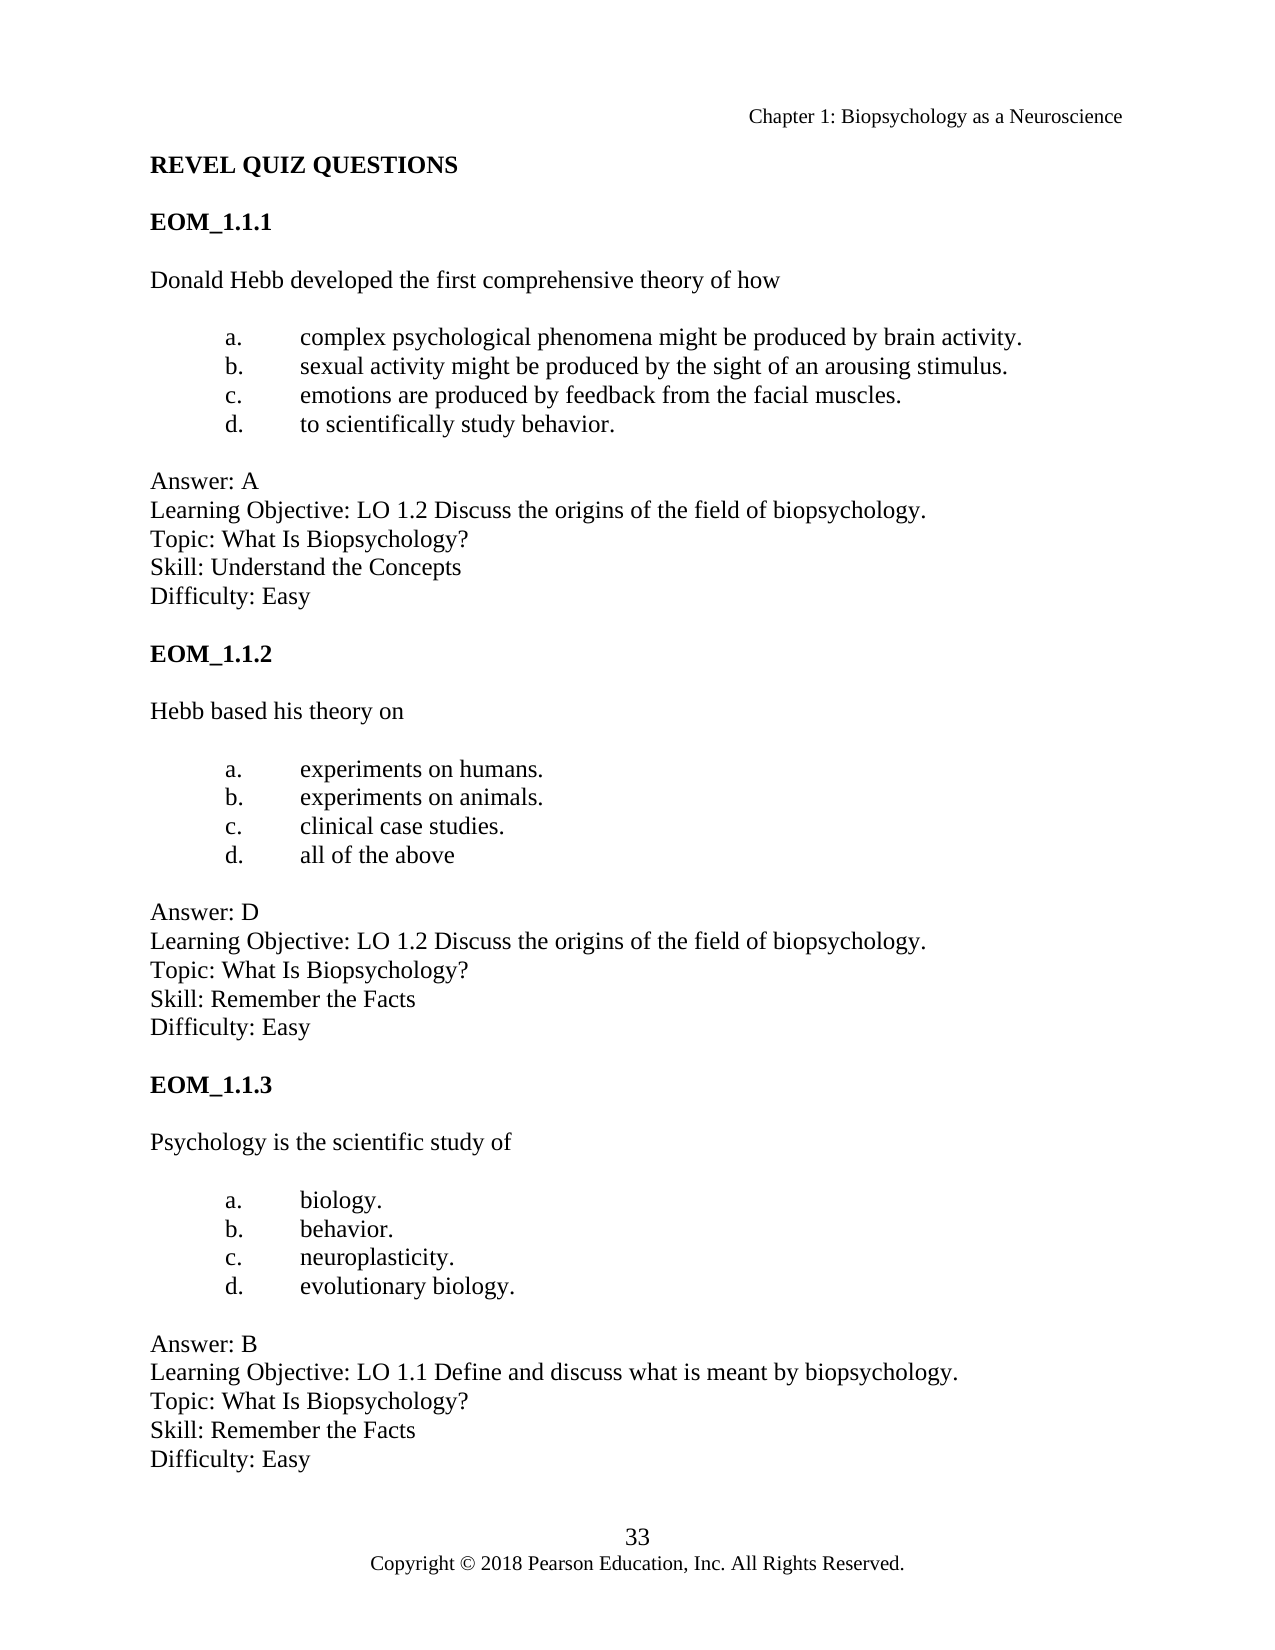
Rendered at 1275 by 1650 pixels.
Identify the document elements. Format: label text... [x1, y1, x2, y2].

text REVEL QUIZ QUESTIONS [150, 150, 1125, 179]
text b. sexual activity might be produced by the sight of an arousing stimulus. [225, 351, 1125, 380]
text EOM_1.1.1 [150, 207, 1125, 236]
text Difficulty: Easy [150, 1444, 1125, 1472]
text Topic: What Is Biopsychology? [150, 1386, 1125, 1415]
text Answer: A [150, 466, 1125, 495]
text a. experiments on humans. [225, 754, 1125, 782]
text Skill: Remember the Facts [150, 984, 1125, 1012]
text Answer: D [150, 897, 1125, 926]
text Answer: B [150, 1329, 1125, 1357]
text Learning Objective: LO 1.2 Discuss the origins of the field of biopsychology. [150, 495, 1125, 524]
text c. emotions are produced by feedback from the facial muscles. [225, 380, 1125, 409]
text EOM_1.1.3 [150, 1070, 1125, 1099]
text Donald Hebb developed the first comprehensive theory of how [150, 265, 1125, 294]
text b. behavior. [225, 1214, 1125, 1242]
text a. complex psychological phenomena might be produced by brain activity. [225, 322, 1125, 351]
text d. evolutionary biology. [225, 1271, 1125, 1300]
text Learning Objective: LO 1.2 Discuss the origins of the field of biopsychology. [150, 926, 1125, 955]
text c. neuroplasticity. [225, 1242, 1125, 1271]
text Topic: What Is Biopsychology? [150, 524, 1125, 552]
text Skill: Understand the Concepts [150, 552, 1125, 581]
text Difficulty: Easy [150, 1012, 1125, 1041]
text EOM_1.1.2 [150, 639, 1125, 667]
text b. experiments on animals. [225, 782, 1125, 811]
text Difficulty: Easy [150, 581, 1125, 610]
text a. biology. [225, 1185, 1125, 1214]
text Psychology is the scientific study of [150, 1127, 1125, 1156]
text d. to scientifically study behavior. [225, 409, 1125, 437]
text Hebb based his theory on [150, 696, 1125, 725]
text d. all of the above [225, 840, 1125, 869]
text Learning Objective: LO 1.1 Define and discuss what is meant by biopsychology. [150, 1357, 1125, 1386]
text Topic: What Is Biopsychology? [150, 955, 1125, 984]
text Skill: Remember the Facts [150, 1415, 1125, 1444]
text c. clinical case studies. [225, 811, 1125, 840]
